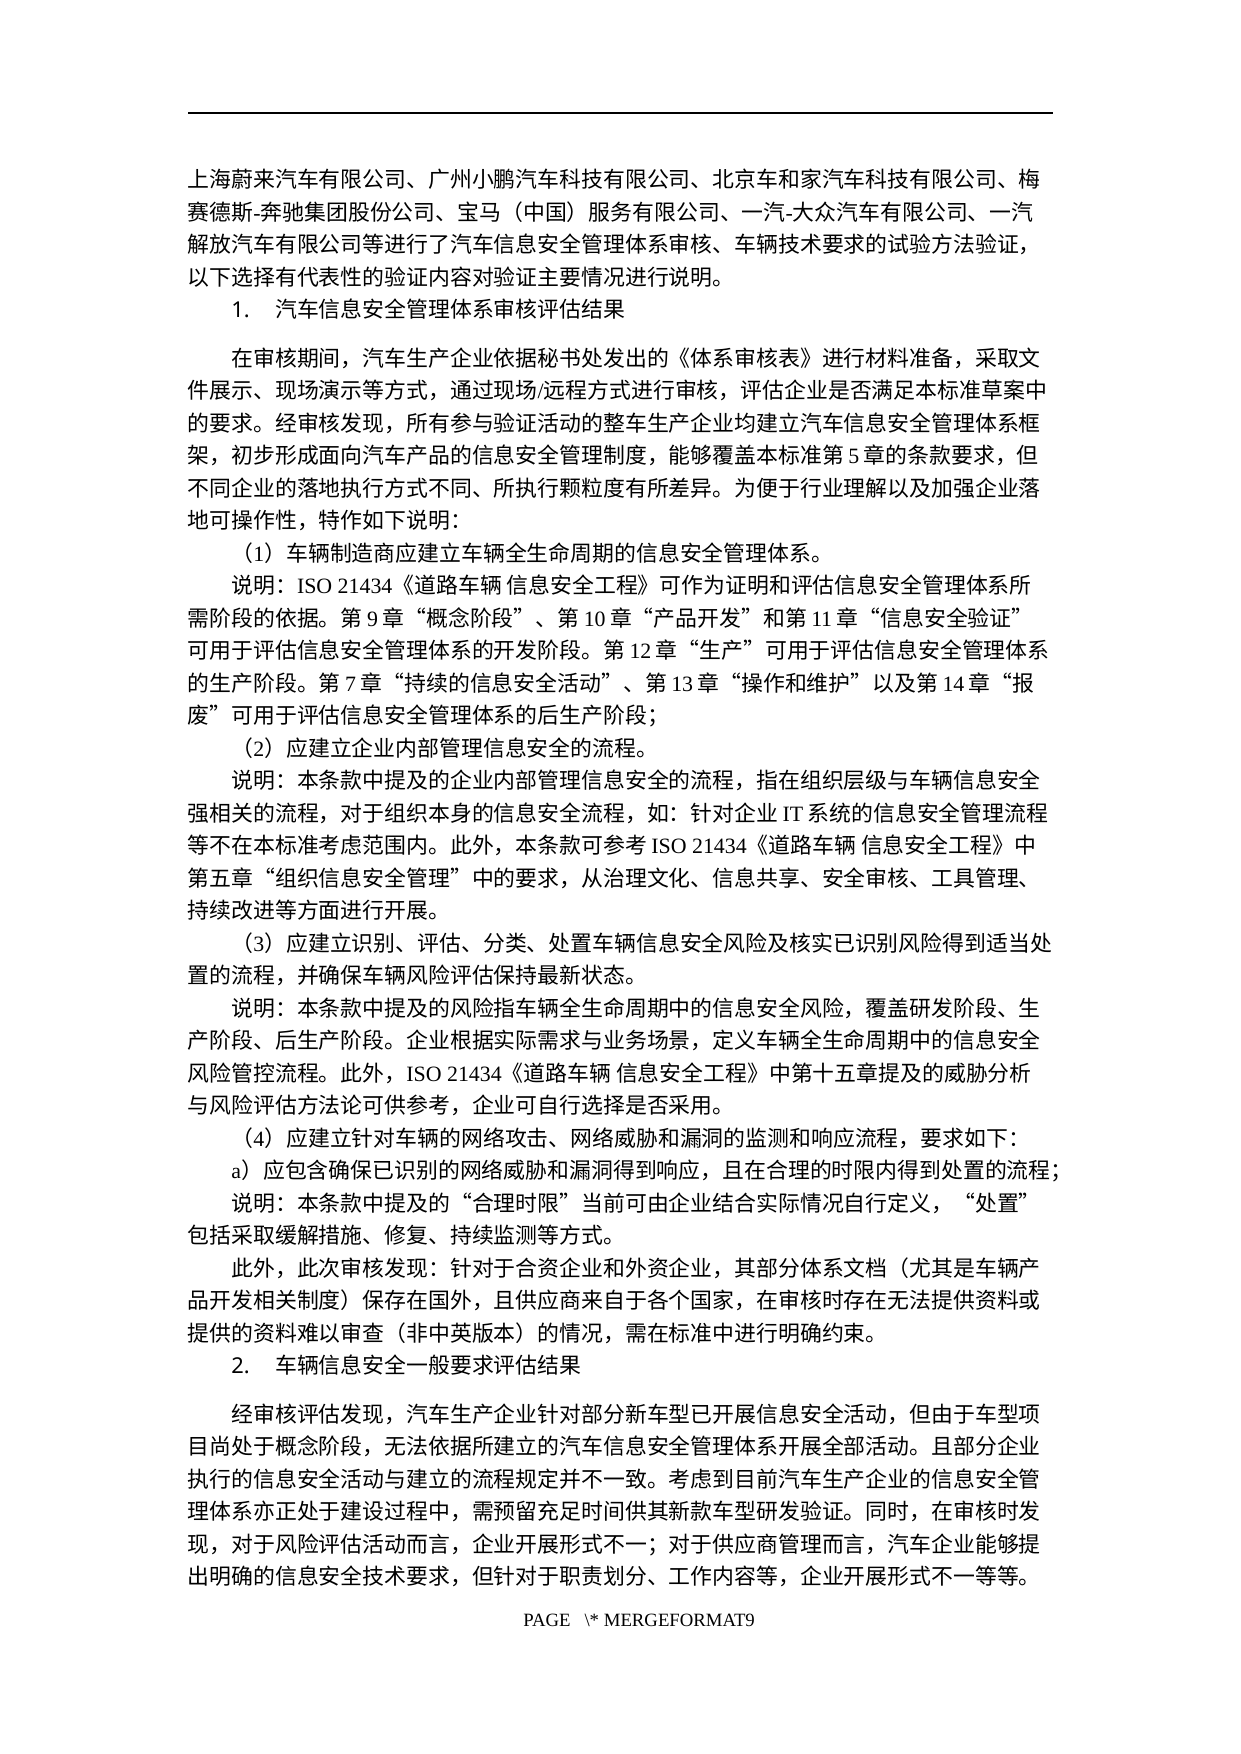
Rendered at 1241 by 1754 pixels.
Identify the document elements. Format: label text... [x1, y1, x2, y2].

text a）应包含确保已识别的网络威胁和漏洞得到响应，且在合理的时限内得到处置的流程； [187, 1153, 1053, 1185]
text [187, 1396, 1053, 1591]
text （3）应建立识别、评估、分类、处置车辆信息安全风险及核实已识别风险得到适当处置的流程，并确保车辆风险评估保持最新状态。 [187, 925, 1053, 990]
list 汽车信息安全管理体系审核评估结果 [231, 292, 1053, 324]
text （4）应建立针对车辆的网络攻击、网络威胁和漏洞的监测和响应流程，要求如下： [187, 1120, 1053, 1153]
text 说明：本条款中提及的“合理时限”当前可由企业结合实际情况自行定义，“处置”包括采取缓解措施、修复、持续监测等方式。 [187, 1185, 1053, 1250]
text 说明：本条款中提及的风险指车辆全生命周期中的信息安全风险，覆盖研发阶段、生产阶段、后生产阶段。企业根据实际需求与业务场景，定义车辆全生命周期中的信息安全风险管控流程。此外，ISO 21434《道路车辆 信息安全工程》中第十五章提及的威胁分析与风险评估方法论可供参考，企业可自行选择是否采用。 [187, 990, 1053, 1120]
list 车辆信息安全一般要求评估结果 [231, 1348, 1053, 1380]
text （2）应建立企业内部管理信息安全的流程。 [187, 730, 1053, 763]
text 在审核期间，汽车生产企业依据秘书处发出的《体系审核表》进行材料准备，采取文件展示、现场演示等方式，通过现场/远程方式进行审核，评估企业是否满足本标准草案中的要求。经审核发现，所有参与验证活动的整车生产企业均建立汽车信息安全管理体系框架，初步形成面向汽车产品的信息安全管理制度，能够覆盖本标准第5章的条款要求，但不同企业的落地执行方式不同、所执行颗粒度有所差异。为便于行业理解以及加强企业落地可操作性，特作如下说明： [187, 340, 1053, 535]
text 此外，此次审核发现：针对于合资企业和外资企业，其部分体系文档（尤其是车辆产品开发相关制度）保存在国外，且供应商来自于各个国家，在审核时存在无法提供资料或提供的资料难以审查（非中英版本）的情况，需在标准中进行明确约束。 [187, 1250, 1053, 1348]
text （1）车辆制造商应建立车辆全生命周期的信息安全管理体系。 [187, 535, 1053, 568]
text 说明：本条款中提及的企业内部管理信息安全的流程，指在组织层级与车辆信息安全强相关的流程，对于组织本身的信息安全流程，如：针对企业IT系统的信息安全管理流程等不在本标准考虑范围内。此外，本条款可参考ISO 21434《道路车辆 信息安全工程》中第五章“组织信息安全管理”中的要求，从治理文化、信息共享、安全审核、工具管理、持续改进等方面进行开展。 [187, 763, 1053, 925]
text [187, 162, 1053, 292]
text 说明：ISO 21434《道路车辆 信息安全工程》可作为证明和评估信息安全管理体系所需阶段的依据。第9章“概念阶段”、第10章“产品开发”和第11章“信息安全验证”可用于评估信息安全管理体系的开发阶段。第12章“生产”可用于评估信息安全管理体系的生产阶段。第7章“持续的信息安全活动”、第13章“操作和维护”以及第14章“报废”可用于评估信息安全管理体系的后生产阶段； [187, 568, 1053, 730]
